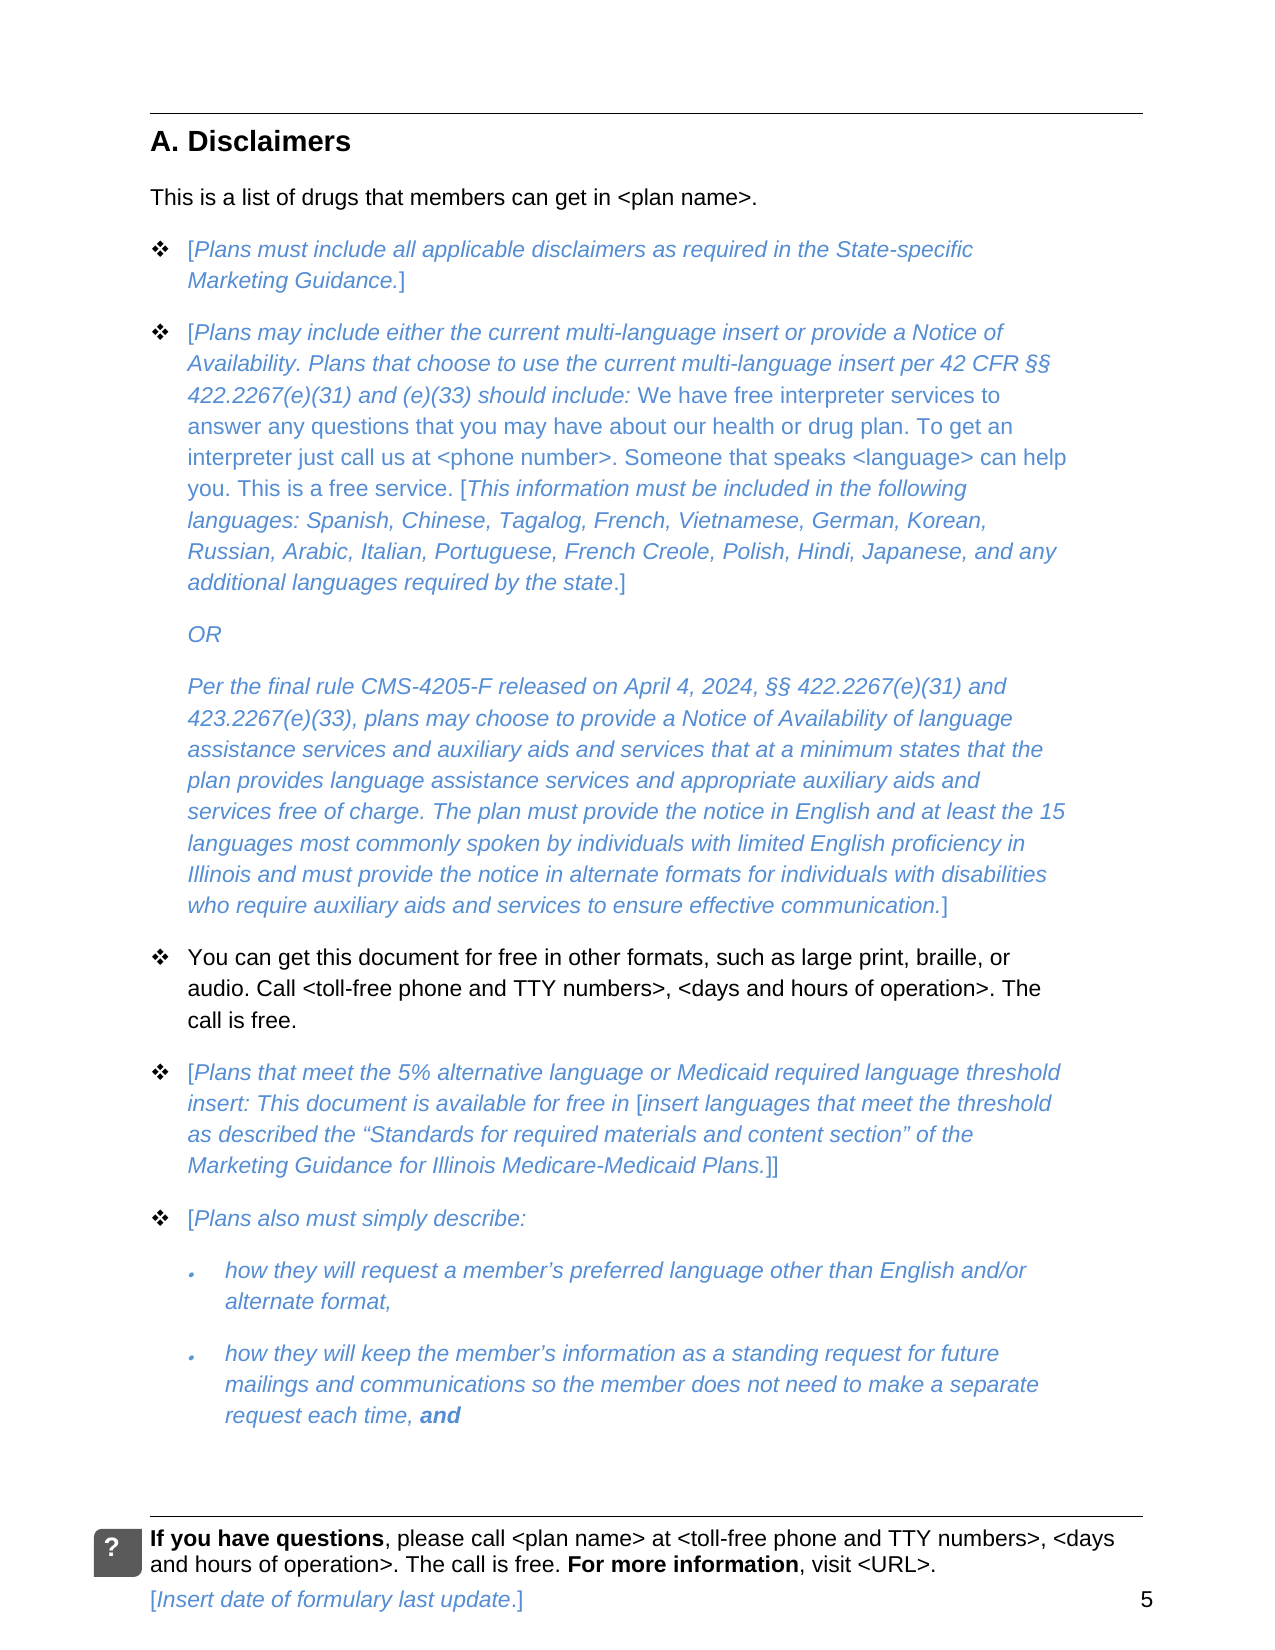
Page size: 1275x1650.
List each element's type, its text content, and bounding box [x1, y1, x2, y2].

list You can get this document for free in other formats, such as large print, braille, or audio. Call <toll-free phone and TTY numbers>, <days and hours of operation>. The call is free. [150, 941, 1068, 1034]
list [Plans also must simply describe: [150, 1201, 1068, 1232]
subtitle Disclaimers [150, 114, 1143, 159]
list [Plans may include either the current multi-language insert or provide a Notice of Availability. Plans that choose to use the current multi-language insert per 42 CFR §§ 422.2267(e)(31) and (e)(33) should include: We have free interpreter services to answer any questions that you may have about our health or drug plan. To get an interpreter just call us at <phone number>. Someone that speaks <language> can help you. This is a free service. [This information must be included in the following languages: Spanish, Chinese, Tagalog, French, Vietnamese, German, Korean, Russian, Arabic, Italian, Portuguese, French Creole, Polish, Hindi, Japanese, and any additional languages required by the state.] [150, 316, 1068, 597]
list how they will request a member’s preferred language other than English and/or alternate format, [187, 1253, 1068, 1316]
text Per the final rule CMS-4205-F released on April 4, 2024, §§ 422.2267(e)(31) and 423.2267(e)(33), plans may choose to provide a Notice of Availability of language assistance services and auxiliary aids and services that at a minimum states that the plan provides language assistance services and appropriate auxiliary aids and services free of charge. The plan must provide the notice in English and at least the 15 languages most commonly spoken by individuals with limited English proficiency in Illinois and must provide the notice in alternate formats for individuals with disabilities who require auxiliary aids and services to ensure effective communication.] [187, 670, 1068, 920]
list [Plans that meet the 5% alternative language or Medicaid required language threshold insert: This document is available for free in [insert languages that meet the threshold as described the “Standards for required materials and content section” of the Marketing Guidance for Illinois Medicare-Medicaid Plans.]] [150, 1055, 1068, 1180]
list how they will keep the member’s information as a standing request for future mailings and communications so the member does not need to make a separate request each time, and [187, 1336, 1068, 1430]
list [Plans must include all applicable disclaimers as required in the State-specific Marketing Guidance.] [150, 232, 1068, 295]
text OR [187, 618, 1068, 649]
text This is a list of drugs that members can get in <plan name>. [150, 180, 1143, 211]
